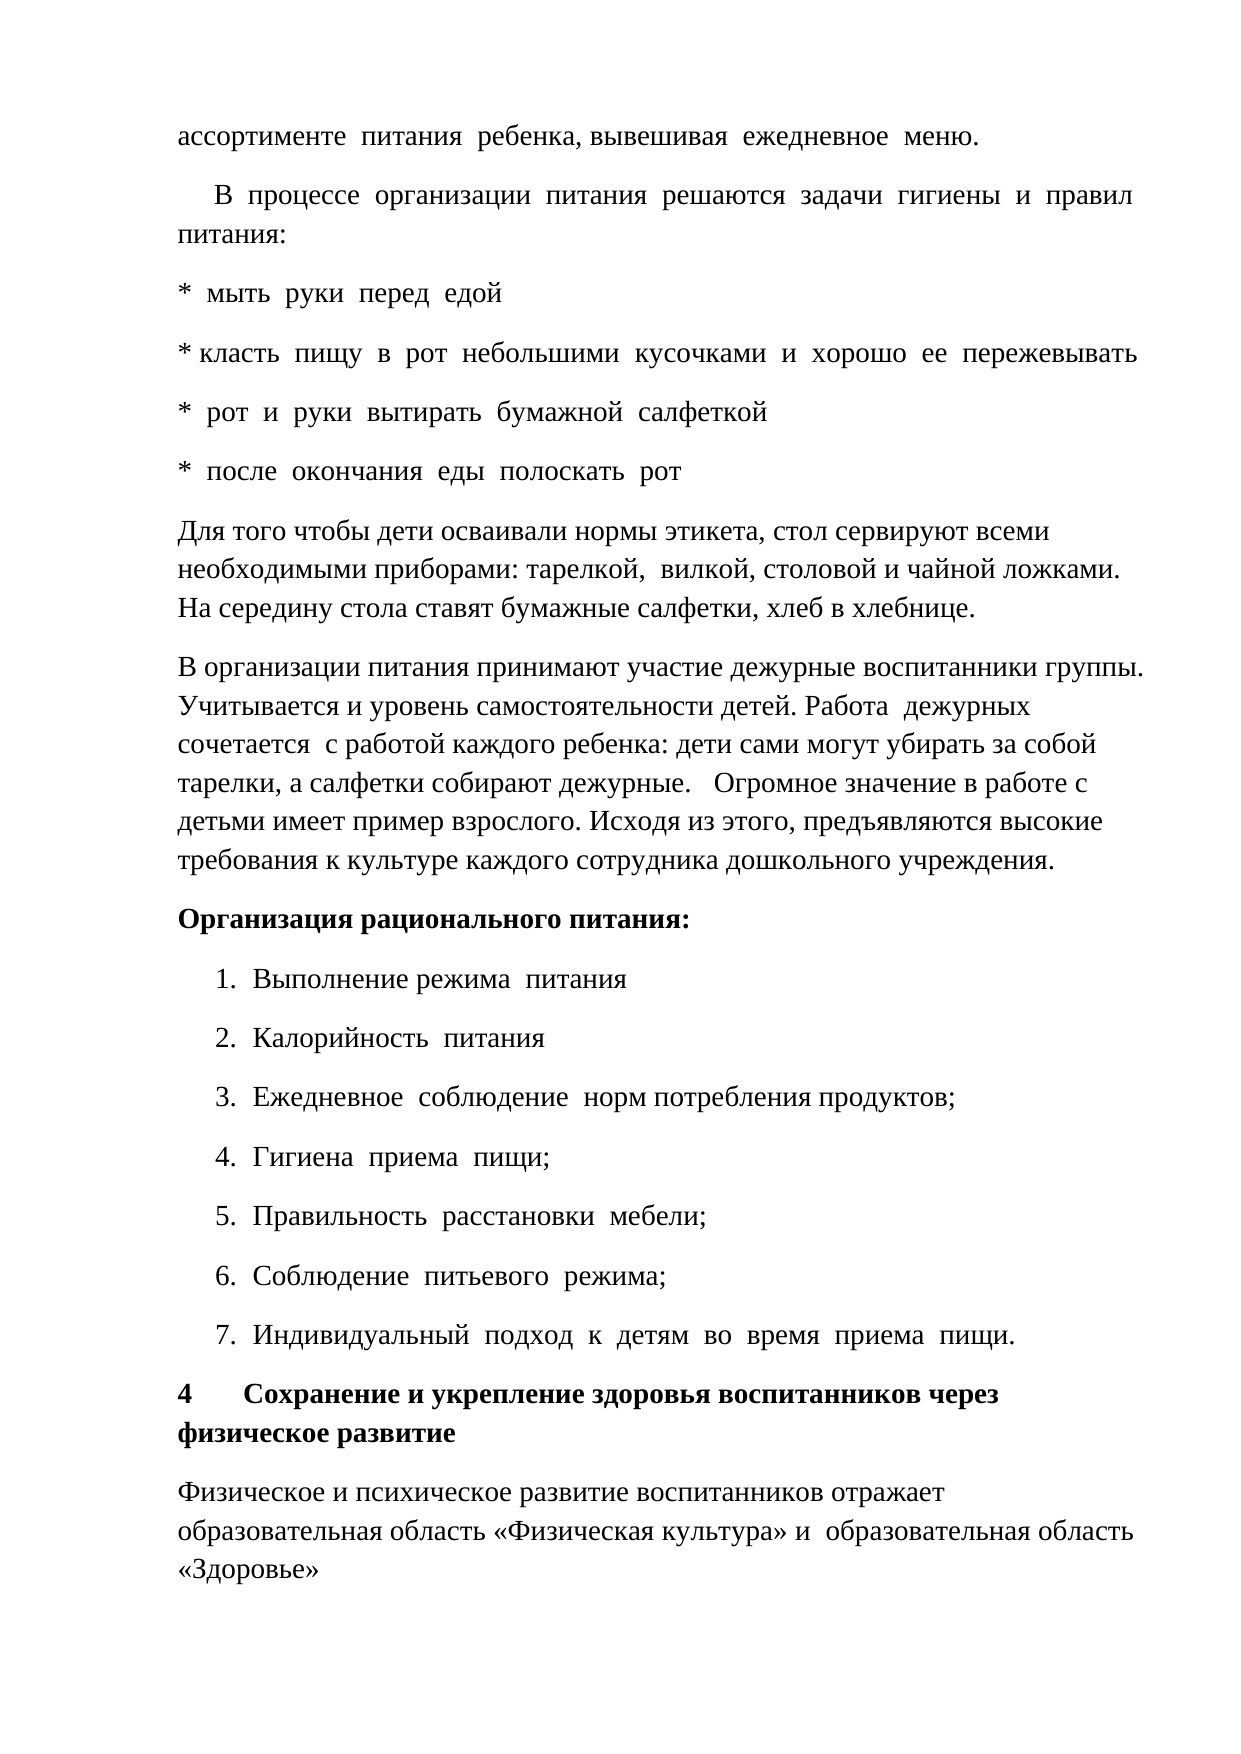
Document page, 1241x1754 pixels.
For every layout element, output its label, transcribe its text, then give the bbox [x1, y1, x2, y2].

list Индивидуальный подход к детям во время приема пищи. [215, 1317, 1152, 1351]
text Для того чтобы дети осваивали нормы этикета, стол сервируют всеми необходимыми приборами: тарелкой, вилкой, столовой и чайной ложками. На середину стола ставят бумажные салфетки, хлеб в хлебнице. [177, 513, 1152, 623]
text * рот и руки вытирать бумажной салфеткой [177, 394, 1152, 428]
text В процессе организации питания решаются задачи гигиены и правил питания: [177, 177, 1152, 249]
text В организации питания принимают участие дежурные воспитанники группы. Учитывается и уровень самостоятельности детей. Работа дежурных сочетается с работой каждого ребенка: дети сами могут убирать за собой тарелки, а салфетки собирают дежурные. Огромное значение в работе с детьми имеет пример взрослого. Исходя из этого, предъявляются высокие требования к культуре каждого сотрудника дошкольного учреждения. [177, 649, 1152, 876]
text * мыть руки перед едой [177, 275, 1152, 309]
text Организация рационального питания: [177, 901, 1152, 935]
list Правильность расстановки мебели; [215, 1198, 1152, 1232]
list Гигиена приема пищи; [215, 1139, 1152, 1172]
list Ежедневное соблюдение норм потребления продуктов; [215, 1079, 1152, 1113]
text * после окончания еды полоскать рот [177, 453, 1152, 487]
list Соблюдение питьевого режима; [215, 1258, 1152, 1291]
text ассортименте питания ребенка, вывешивая ежедневное меню. [177, 118, 1152, 152]
text * класть пищу в рот небольшими кусочками и хорошо ее пережевывать [177, 335, 1152, 368]
list Выполнение режима питания [215, 961, 1152, 994]
text 4 Сохранение и укрепление здоровья воспитанников через физическое развитие [177, 1376, 1152, 1448]
text Физическое и психическое развитие воспитанников отражает образовательная область «Физическая культура» и образовательная область «Здоровье» [177, 1474, 1152, 1585]
list Калорийность питания [215, 1020, 1152, 1054]
